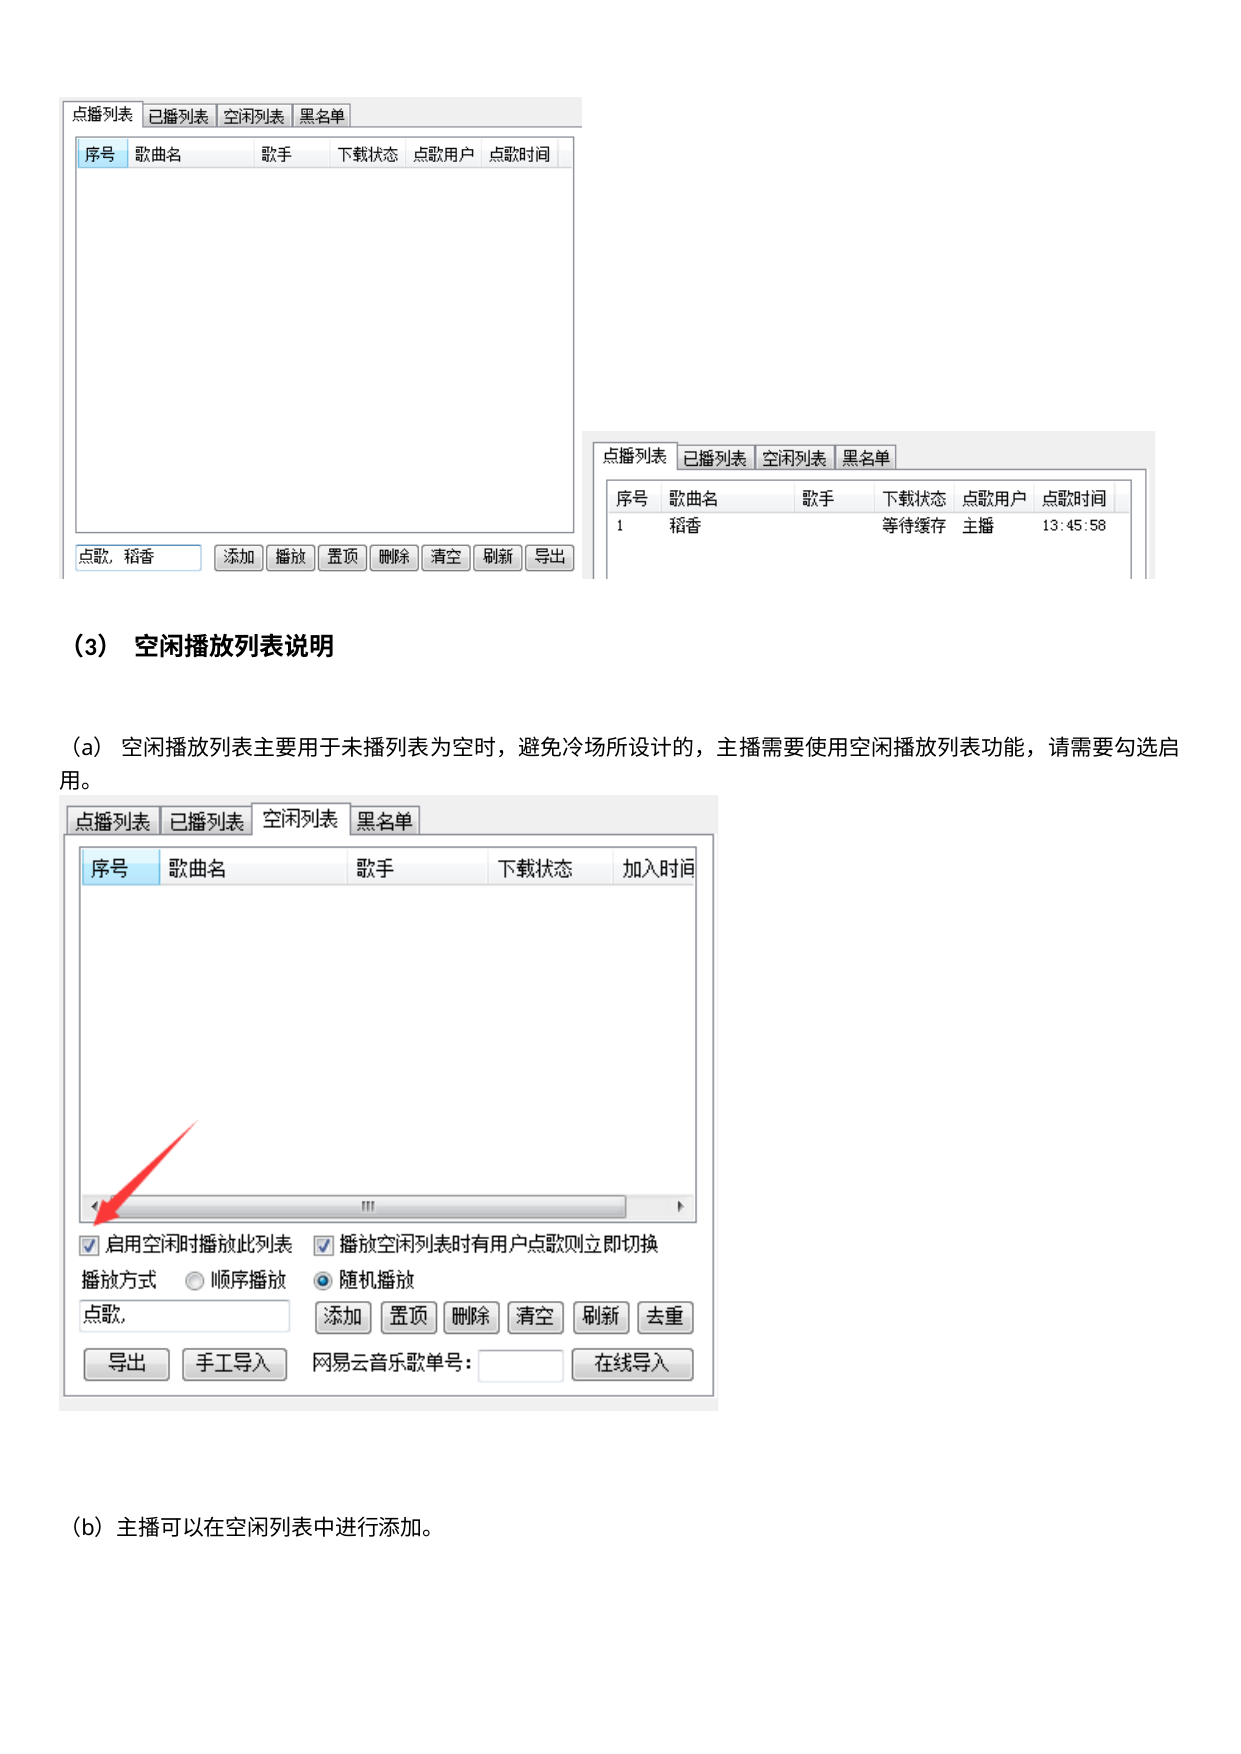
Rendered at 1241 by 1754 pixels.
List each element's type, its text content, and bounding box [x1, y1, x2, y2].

picture [59, 795, 719, 1411]
text （a） 空闲播放列表主要用于未播列表为空时，避免冷场所设计的，主播需要使用空闲播放列表功能，请需要勾选启用。 [59, 730, 1181, 795]
subtitle 空闲播放列表说明 [59, 612, 1181, 677]
text （b）主播可以在空闲列表中进行添加。 [59, 1510, 1181, 1543]
picture [59, 97, 1156, 579]
